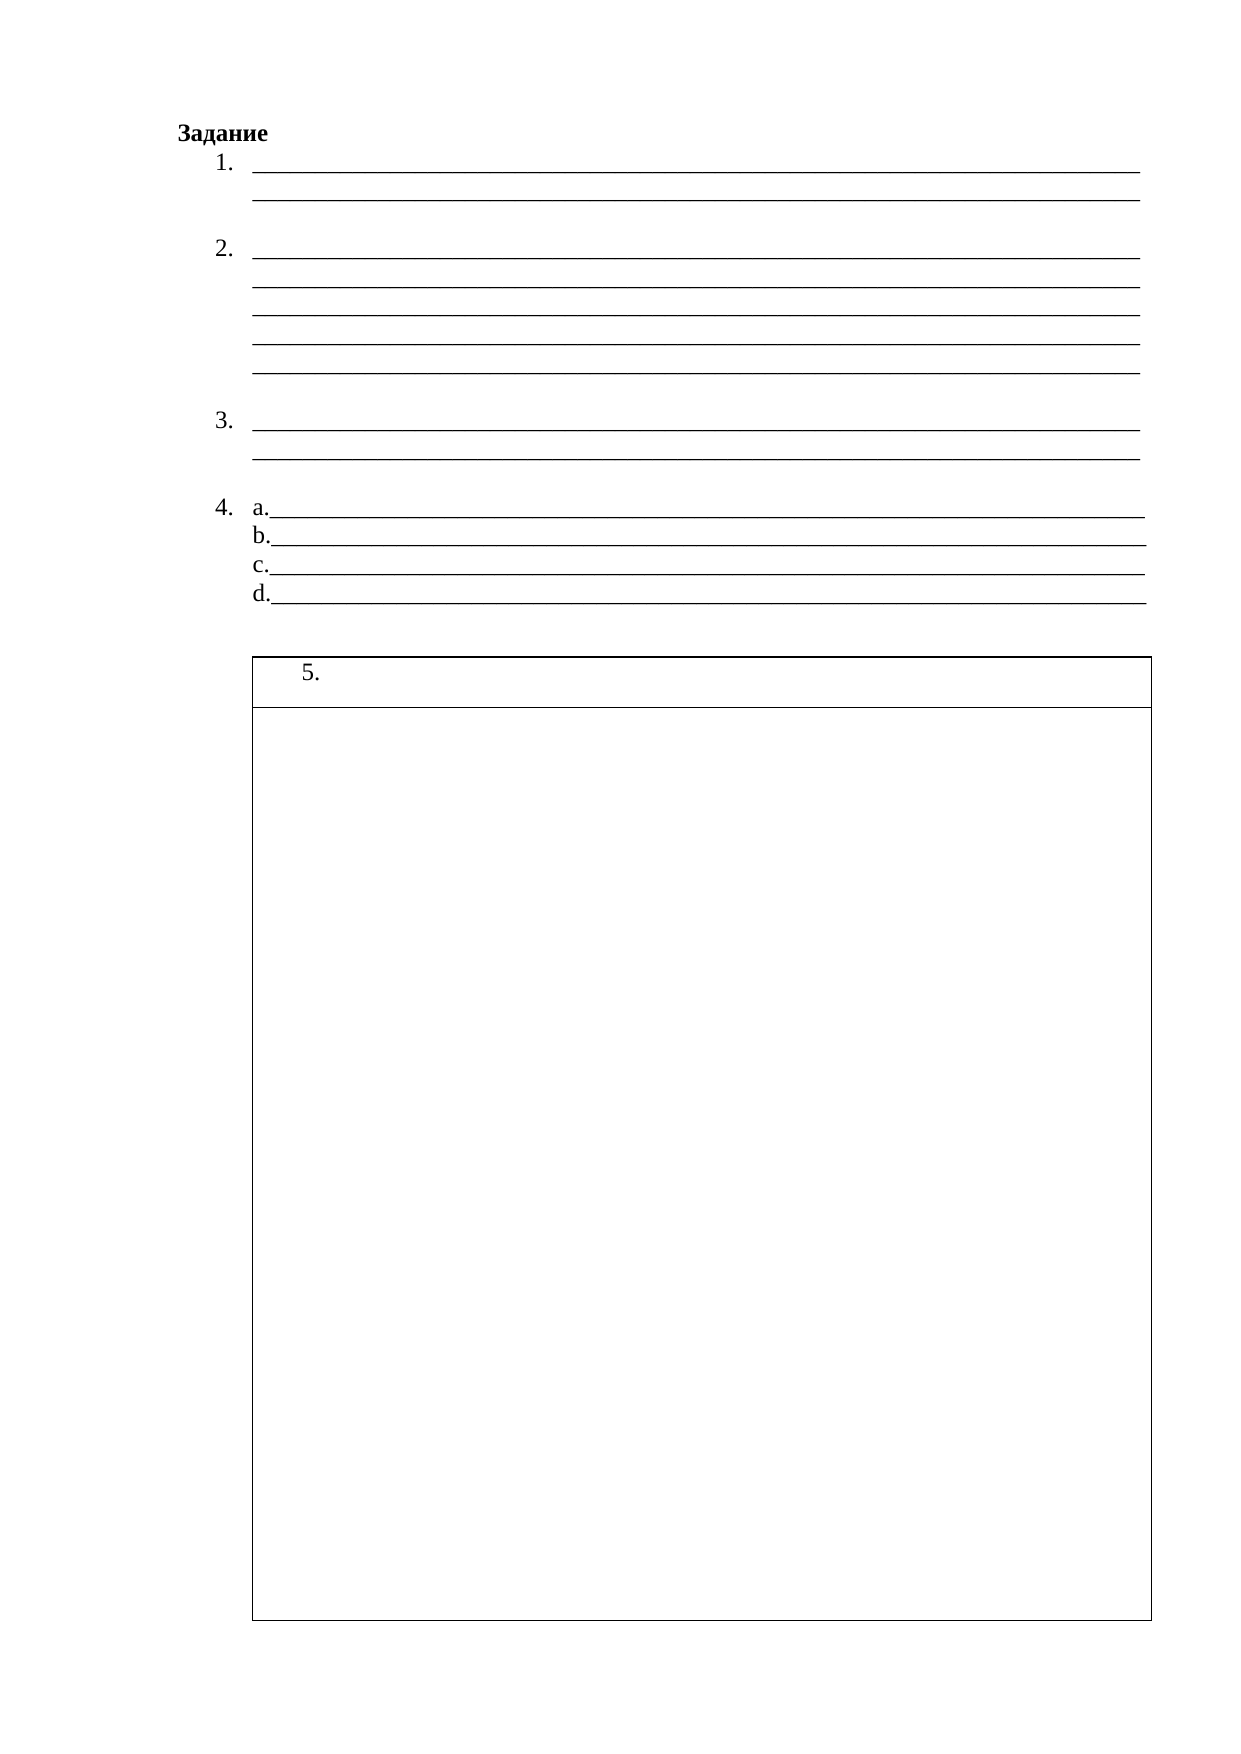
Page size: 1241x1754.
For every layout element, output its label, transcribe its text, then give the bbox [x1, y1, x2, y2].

list ______________________________________________________________________________________________________________________________________________ [215, 147, 1152, 204]
text с.______________________________________________________________________ [252, 549, 1152, 578]
text ____________________________________________________________________________________________________________________________________________________________________________________________________________________________________________________________________________________________ [252, 262, 1152, 377]
list a.______________________________________________________________________ [215, 492, 1152, 521]
text _______________________________________________________________________ [252, 434, 1152, 463]
text d.______________________________________________________________________ [252, 578, 1152, 607]
text b.______________________________________________________________________ [252, 521, 1152, 549]
table_header [253, 658, 1151, 707]
list _______________________________________________________________________ [215, 406, 1152, 434]
text Задание [177, 118, 1152, 147]
list _______________________________________________________________________ [215, 233, 1152, 262]
table_cell [253, 708, 1151, 1620]
